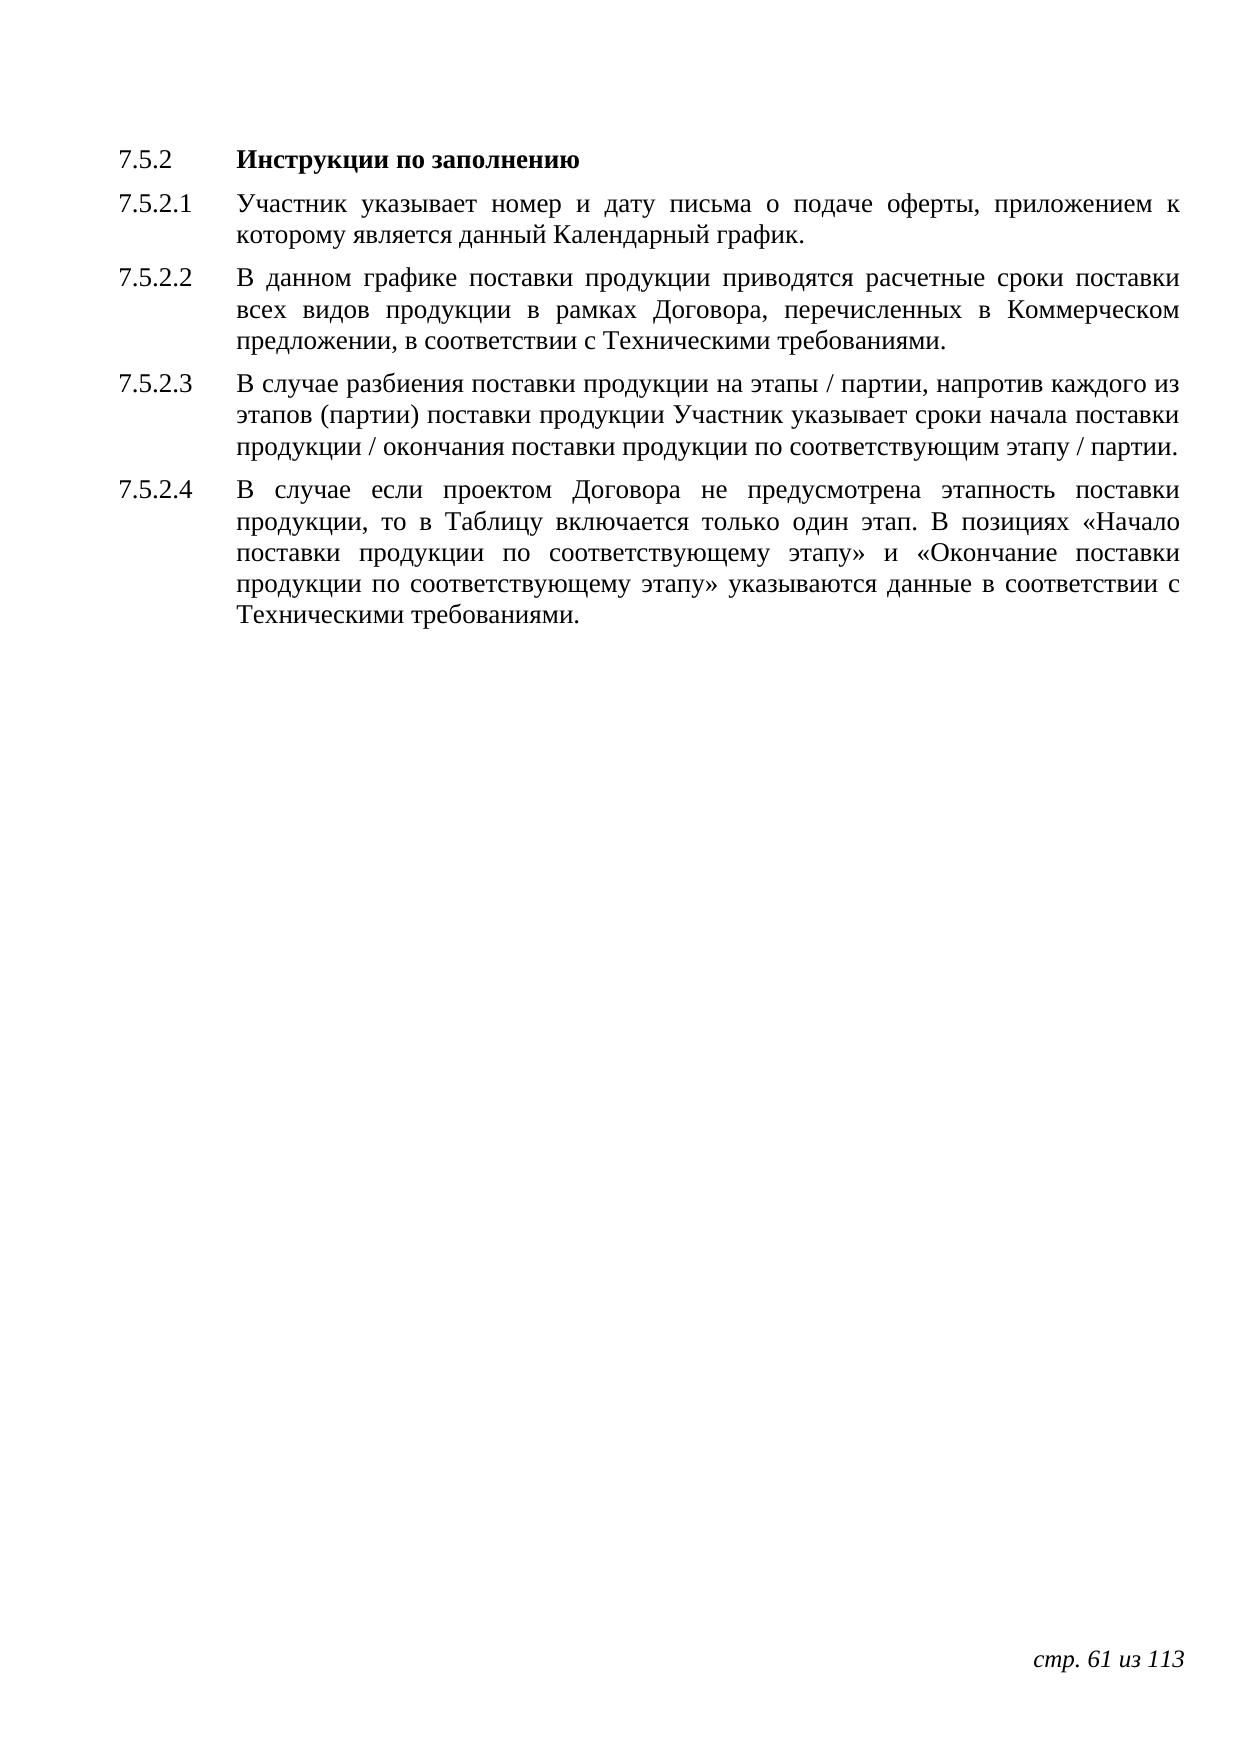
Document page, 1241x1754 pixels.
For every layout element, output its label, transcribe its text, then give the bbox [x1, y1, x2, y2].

text В случае если проектом Договора не предусмотрена этапность поставки продукции, то в Таблицу включается только один этап. В позициях «Начало поставки продукции по соответствующему этапу» и «Окончание поставки продукции по соответствующему этапу» указываются данные в соответствии с Техническими требованиями. [118, 473, 1181, 629]
text Участник указывает номер и дату письма о подаче оферты, приложением к которому является данный Календарный график. [118, 187, 1181, 249]
text Инструкции по заполнению [118, 143, 1181, 174]
text В случае разбиения поставки продукции на этапы / партии, напротив каждого из этапов (партии) поставки продукции Участник указывает сроки начала поставки продукции / окончания поставки продукции по соответствующим этапу / партии. [118, 367, 1181, 461]
text В данном графике поставки продукции приводятся расчетные сроки поставки всех видов продукции в рамках Договора, перечисленных в Коммерческом предложении, в соответствии с Техническими требованиями. [118, 262, 1181, 355]
